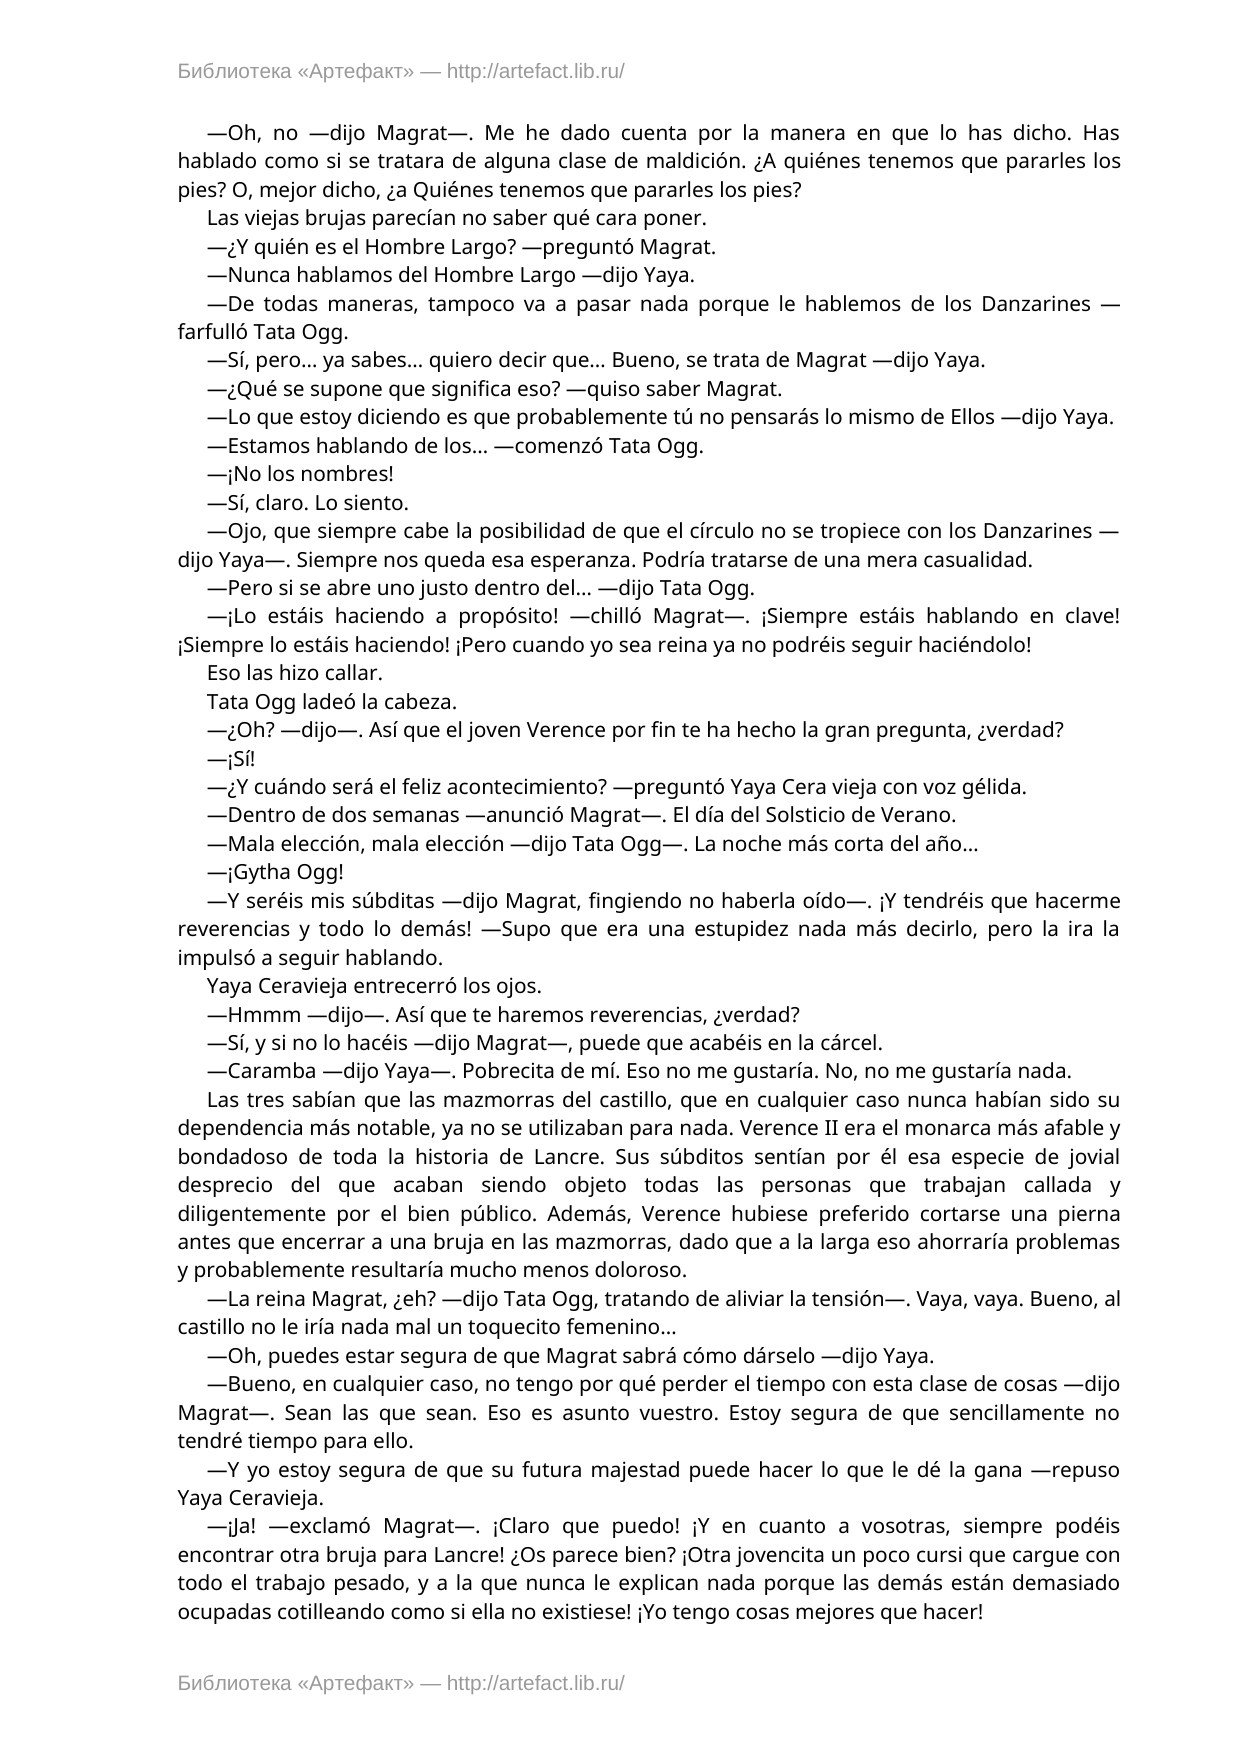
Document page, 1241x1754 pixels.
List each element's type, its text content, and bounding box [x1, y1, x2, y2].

text —La reina Magrat, ¿eh? —dijo Tata Ogg, tratando de aliviar la tensión—. Vaya, vaya. Bueno, al castillo no le iría nada mal un toquecito femenino… [177, 1284, 1122, 1341]
text —Estamos hablando de los… —comenzó Tata Ogg. [177, 431, 1122, 459]
text Eso las hizo callar. [177, 658, 1122, 687]
text —Mala elección, mala elección —dijo Tata Ogg—. La noche más corta del año… [177, 829, 1122, 857]
text —¿Y quién es el Hombre Largo? —preguntó Magrat. [177, 232, 1122, 260]
text —Caramba —dijo Yaya—. Pobrecita de mí. Eso no me gustaría. No, no me gustaría nada. [177, 1057, 1122, 1085]
text —¿Y cuándo será el feliz acontecimiento? —preguntó Yaya Cera vieja con voz gélida. [177, 772, 1122, 801]
text —¡Lo estáis haciendo a propósito! —chilló Magrat—. ¡Siempre estáis hablando en clave! ¡Siempre lo estáis haciendo! ¡Pero cuando yo sea reina ya no podréis seguir haciéndolo! [177, 602, 1122, 658]
text —Bueno, en cualquier caso, no tengo por qué perder el tiempo con esta clase de cosas —dijo Magrat—. Sean las que sean. Eso es asunto vuestro. Estoy segura de que sencillamente no tendré tiempo para ello. [177, 1369, 1122, 1455]
text —¡Ja! —exclamó Magrat—. ¡Claro que puedo! ¡Y en cuanto a vosotras, siempre podéis encontrar otra bruja para Lancre! ¿Os parece bien? ¡Otra jovencita un poco cursi que cargue con todo el trabajo pesado, y a la que nunca le explican nada porque las demás están demasiado ocupadas cotilleando como si ella no existiese! ¡Yo tengo cosas mejores que hacer! [177, 1512, 1122, 1625]
text —Y seréis mis súbditas —dijo Magrat, fingiendo no haberla oído—. ¡Y tendréis que hacerme reverencias y todo lo demás! —Supo que era una estupidez nada más decirlo, pero la ira la impulsó a seguir hablando. [177, 886, 1122, 971]
text —Oh, no —dijo Magrat—. Me he dado cuenta por la manera en que lo has dicho. Has hablado como si se tratara de alguna clase de maldición. ¿A quiénes tenemos que pararles los pies? O, mejor dicho, ¿a Quiénes tenemos que pararles los pies? [177, 118, 1122, 203]
text —Sí, y si no lo hacéis —dijo Magrat—, puede que acabéis en la cárcel. [177, 1028, 1122, 1057]
text —¡Sí! [177, 744, 1122, 772]
text —Oh, puedes estar segura de que Magrat sabrá cómo dárselo —dijo Yaya. [177, 1341, 1122, 1369]
text Las tres sabían que las mazmorras del castillo, que en cualquier caso nunca habían sido su dependencia más notable, ya no se utilizaban para nada. Verence II era el monarca más afable y bondadoso de toda la historia de Lancre. Sus súbditos sentían por él esa especie de jovial desprecio del que acaban siendo objeto todas las personas que trabajan callada y diligentemente por el bien público. Además, Verence hubiese preferido cortarse una pierna antes que encerrar a una bruja en las mazmorras, dado que a la larga eso ahorraría problemas y probablemente resultaría mucho menos doloroso. [177, 1085, 1122, 1284]
text —¡No los nombres! [177, 459, 1122, 488]
text —Lo que estoy diciendo es que probablemente tú no pensarás lo mismo de Ellos —dijo Yaya. [177, 402, 1122, 431]
text Tata Ogg ladeó la cabeza. [177, 687, 1122, 715]
text —Ojo, que siempre cabe la posibilidad de que el círculo no se tropiece con los Danzarines —dijo Yaya—. Siempre nos queda esa esperanza. Podría tratarse de una mera casualidad. [177, 516, 1122, 573]
text —Y yo estoy segura de que su futura majestad puede hacer lo que le dé la gana —repuso Yaya Ceravieja. [177, 1455, 1122, 1512]
text —Pero si se abre uno justo dentro del… —dijo Tata Ogg. [177, 573, 1122, 602]
text —Nunca hablamos del Hombre Largo —dijo Yaya. [177, 260, 1122, 289]
text —¡Gytha Ogg! [177, 857, 1122, 886]
text —Dentro de dos semanas —anunció Magrat—. El día del Solsticio de Verano. [177, 801, 1122, 829]
text Las viejas brujas parecían no saber qué cara poner. [177, 203, 1122, 232]
text Yaya Ceravieja entrecerró los ojos. [177, 971, 1122, 1000]
text —¿Oh? —dijo—. Así que el joven Verence por fin te ha hecho la gran pregunta, ¿verdad? [177, 715, 1122, 744]
text —De todas maneras, tampoco va a pasar nada porque le hablemos de los Danzarines —farfulló Tata Ogg. [177, 289, 1122, 346]
text —Sí, claro. Lo siento. [177, 488, 1122, 516]
text —¿Qué se supone que significa eso? —quiso saber Magrat. [177, 374, 1122, 402]
text —Hmmm —dijo—. Así que te haremos reverencias, ¿verdad? [177, 1000, 1122, 1028]
text —Sí, pero… ya sabes… quiero decir que… Bueno, se trata de Magrat —dijo Yaya. [177, 346, 1122, 374]
